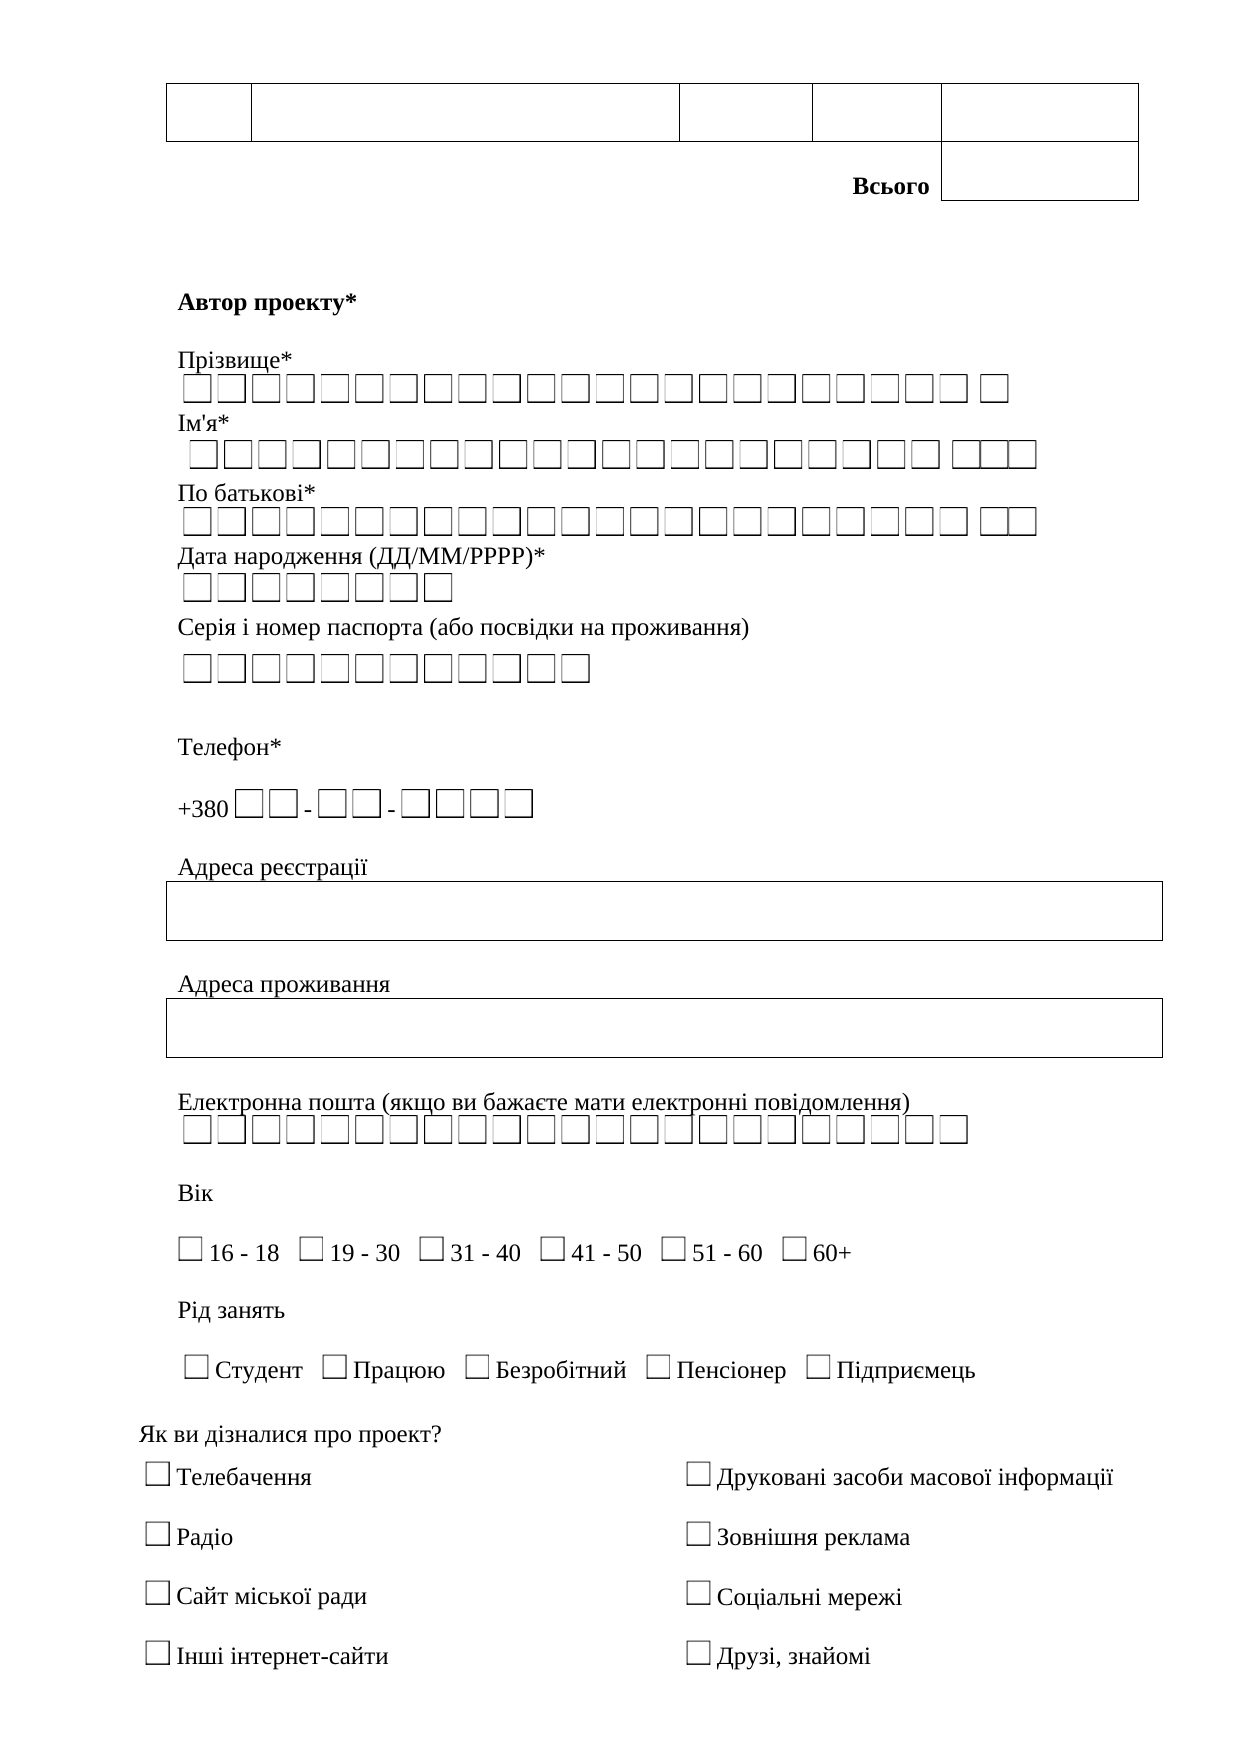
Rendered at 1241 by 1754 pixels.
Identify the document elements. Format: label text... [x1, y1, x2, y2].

picture [183, 573, 212, 602]
picture [327, 440, 356, 469]
picture [286, 374, 315, 403]
picture [836, 507, 865, 536]
picture [292, 440, 321, 469]
picture [321, 1353, 347, 1379]
picture [877, 440, 906, 469]
picture [939, 374, 968, 403]
picture [767, 374, 796, 403]
text Серія і номер паспорта (або посвідки на проживання) [177, 612, 1181, 640]
picture [939, 1115, 968, 1144]
picture [464, 1353, 489, 1379]
text Прізвище* [177, 345, 1181, 374]
picture [539, 1236, 565, 1261]
picture [144, 1639, 170, 1665]
picture [630, 374, 659, 403]
text Адреса реєстрації [177, 852, 1181, 881]
picture [424, 1115, 453, 1144]
text Електронна пошта (якщо ви бажаєте мати електронні повідомлення) [177, 1087, 1181, 1115]
picture [767, 507, 796, 536]
text По батькові* [177, 478, 1181, 507]
picture [389, 374, 418, 403]
picture [144, 1520, 170, 1546]
table_cell Телебачення Радіо Сайт міської ради Інші інтернет-сайти [132, 1454, 679, 1676]
picture [527, 654, 556, 683]
picture [389, 654, 418, 683]
picture [401, 789, 430, 818]
picture [699, 507, 728, 536]
picture [980, 374, 1009, 403]
table_cell Всього [166, 142, 941, 200]
picture [733, 1115, 762, 1144]
picture [258, 440, 287, 469]
picture [664, 507, 693, 536]
picture [321, 573, 349, 602]
picture [664, 374, 693, 403]
picture [781, 1236, 807, 1261]
picture [183, 1115, 212, 1144]
picture [561, 654, 590, 683]
picture [492, 1115, 521, 1144]
text Телефон* [177, 732, 1181, 761]
picture [567, 440, 596, 469]
picture [458, 1115, 487, 1144]
picture [458, 374, 487, 403]
picture [436, 789, 465, 818]
picture [767, 1115, 796, 1144]
text 16 - 18 19 - 30 31 - 40 41 - 50 51 - 60 60+ [177, 1236, 1181, 1266]
picture [733, 507, 762, 536]
picture [705, 440, 734, 469]
picture [252, 1115, 281, 1144]
text Адреса проживання [177, 969, 1181, 998]
picture [470, 789, 499, 818]
picture [685, 1460, 711, 1486]
picture [183, 374, 212, 403]
picture [685, 1520, 711, 1546]
text Рід занять [177, 1296, 1181, 1324]
picture [217, 1115, 246, 1144]
picture [939, 507, 968, 536]
picture [699, 1115, 728, 1144]
picture [671, 440, 699, 469]
picture [645, 1353, 670, 1379]
picture [660, 1236, 686, 1261]
picture [596, 507, 624, 536]
picture [355, 374, 384, 403]
picture [952, 440, 1037, 469]
picture [905, 1115, 934, 1144]
picture [389, 507, 418, 536]
picture [144, 1460, 170, 1486]
picture [504, 789, 533, 818]
text +380 - - [177, 790, 1181, 823]
picture [527, 1115, 556, 1144]
picture [189, 440, 218, 469]
picture [630, 1115, 659, 1144]
picture [739, 440, 768, 469]
table_cell [680, 84, 812, 141]
picture [177, 1236, 203, 1261]
picture [636, 440, 665, 469]
picture [321, 1115, 349, 1144]
picture [499, 440, 528, 469]
picture [699, 374, 728, 403]
picture [361, 440, 390, 469]
table_cell [252, 84, 679, 141]
picture [596, 1115, 624, 1144]
table_cell [167, 84, 251, 141]
picture [911, 440, 940, 469]
picture [235, 789, 264, 818]
picture [664, 1115, 693, 1144]
picture [286, 1115, 315, 1144]
picture [424, 654, 453, 683]
picture [492, 654, 521, 683]
picture [458, 654, 487, 683]
picture [144, 1579, 170, 1605]
picture [217, 573, 246, 602]
picture [808, 440, 837, 469]
picture [733, 374, 762, 403]
picture [286, 654, 315, 683]
picture [802, 507, 831, 536]
picture [252, 507, 281, 536]
picture [836, 1115, 865, 1144]
picture [183, 1353, 209, 1379]
picture [805, 1353, 831, 1379]
picture [905, 374, 934, 403]
picture [458, 507, 487, 536]
picture [355, 1115, 384, 1144]
picture [533, 440, 562, 469]
picture [774, 440, 803, 469]
picture [286, 573, 315, 602]
picture [217, 654, 246, 683]
picture [980, 507, 1037, 536]
picture [561, 507, 590, 536]
picture [464, 440, 493, 469]
picture [842, 440, 871, 469]
picture [685, 1580, 711, 1605]
picture [355, 654, 384, 683]
picture [871, 1115, 899, 1144]
picture [252, 573, 281, 602]
picture [685, 1639, 711, 1665]
table_cell [942, 84, 1138, 141]
picture [321, 507, 349, 536]
text Ім'я* [177, 408, 1181, 436]
picture [183, 654, 212, 683]
text Вік [177, 1178, 1181, 1207]
picture [527, 507, 556, 536]
picture [871, 507, 899, 536]
table_cell [813, 84, 941, 141]
picture [492, 374, 521, 403]
picture [424, 507, 453, 536]
picture [224, 440, 253, 469]
picture [286, 507, 315, 536]
picture [321, 654, 349, 683]
picture [430, 440, 459, 469]
picture [318, 789, 347, 818]
picture [252, 374, 281, 403]
table_cell Друковані засоби масової інформації Зовнішня реклама Соціальні мережі Друзі, знайомі [679, 1454, 1226, 1676]
text Автор проекту* [177, 287, 1181, 316]
picture [527, 374, 556, 403]
picture [802, 1115, 831, 1144]
picture [424, 374, 453, 403]
table_cell [942, 142, 1138, 200]
table_header [167, 999, 1162, 1057]
picture [217, 507, 246, 536]
picture [321, 374, 349, 403]
picture [355, 573, 384, 602]
picture [269, 789, 298, 818]
table_header Як ви дізналися про проект? [132, 1413, 1226, 1454]
picture [905, 507, 934, 536]
picture [492, 507, 521, 536]
text Студент Працюю Безробітний Пенсіонер Підприємець [177, 1353, 1181, 1384]
picture [352, 789, 381, 818]
picture [217, 374, 246, 403]
table_header [167, 882, 1162, 940]
picture [871, 374, 899, 403]
picture [424, 573, 453, 602]
picture [602, 440, 631, 469]
picture [836, 374, 865, 403]
picture [183, 507, 212, 536]
picture [252, 654, 281, 683]
picture [561, 1115, 590, 1144]
picture [596, 374, 624, 403]
picture [389, 573, 418, 602]
picture [298, 1236, 323, 1261]
text Дата народження (ДД/ММ/РРРР)* [177, 541, 1181, 569]
picture [802, 374, 831, 403]
picture [561, 374, 590, 403]
picture [355, 507, 384, 536]
picture [389, 1115, 418, 1144]
picture [630, 507, 659, 536]
picture [418, 1236, 444, 1261]
picture [396, 440, 424, 469]
